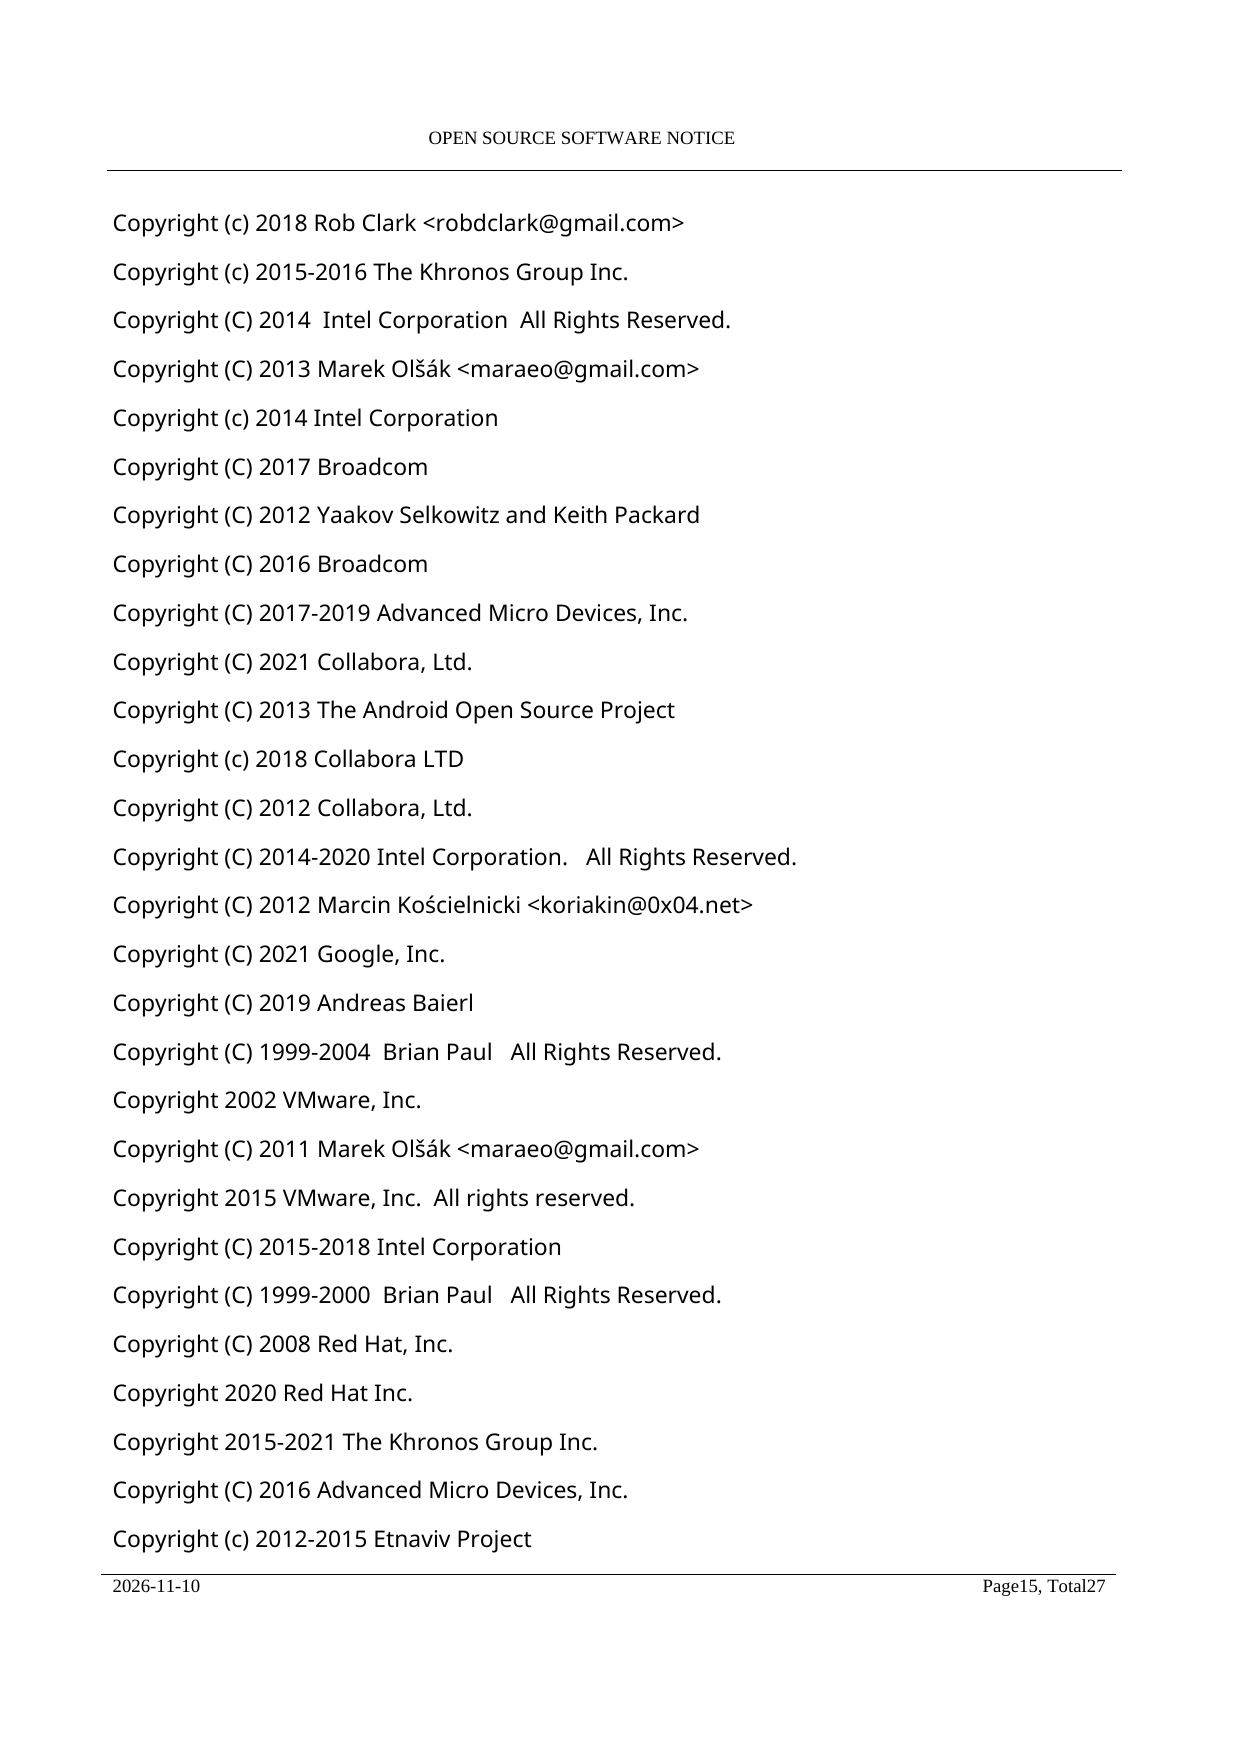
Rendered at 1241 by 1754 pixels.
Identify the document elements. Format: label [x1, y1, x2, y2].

text [112, 206, 1128, 1555]
